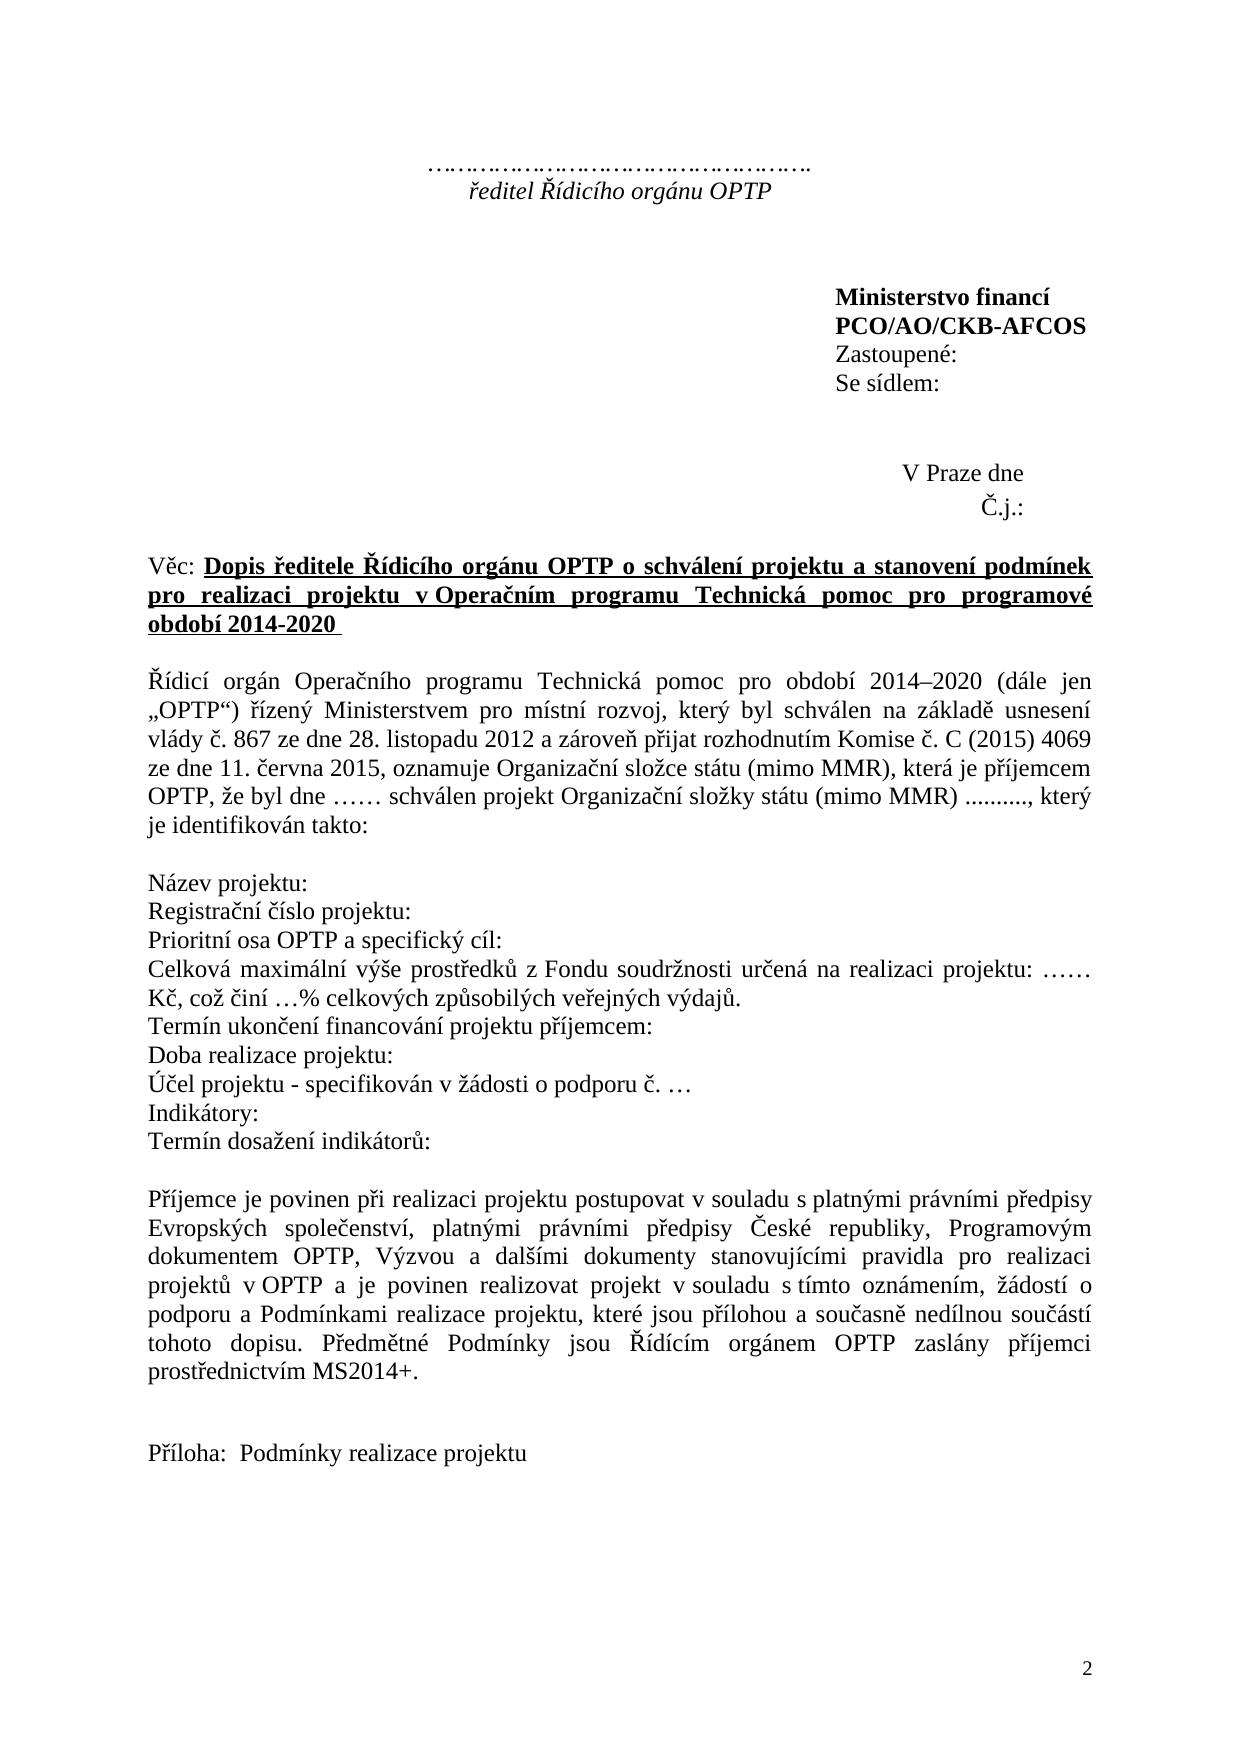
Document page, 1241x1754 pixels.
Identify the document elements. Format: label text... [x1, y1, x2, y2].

text Doba realizace projektu: [148, 1040, 1092, 1069]
text Řídicí orgán Operačního programu Technická pomoc pro období 2014–2020 (dále jen „OPTP“) řízený Ministerstvem pro místní rozvoj, který byl schválen na základě usnesení vlády č. 867 ze dne 28. listopadu 2012 a zároveň přijat rozhodnutím Komise č. C (2015) 4069 ze dne 11. června 2015, oznamuje Organizační složce státu (mimo MMR), která je příjemcem OPTP, že byl dne …… schválen projekt Organizační složky státu (mimo MMR) .........., který je identifikován takto: [148, 666, 1092, 839]
text Ministerstvo financí [148, 282, 1092, 311]
text Termín dosažení indikátorů: [148, 1126, 1092, 1155]
text PCO/AO/CKB-AFCOS [148, 311, 1092, 339]
text Věc: Dopis ředitele Řídicího orgánu OPTP o schválení projektu a stanovení podmínek pro realizaci projektu v Operačním programu Technická pomoc pro programové období 2014-2020 [148, 551, 1092, 605]
text Prioritní osa OPTP a specifický cíl: [148, 925, 1092, 954]
text ředitel Řídicího orgánu OPTP [148, 176, 1092, 205]
text Věc: Dopis ředitele Řídicího orgánu OPTP o schválení projektu a stanovení podmínek pro realizaci projektu v Operačním programu Technická pomoc pro programové období 2014-2020 [148, 607, 1092, 638]
text Termín ukončení financování projektu příjemcem: [148, 1011, 1092, 1040]
text Účel projektu - specifikován v žádosti o podporu č. … [148, 1069, 1092, 1098]
text Název projektu: [148, 868, 1092, 896]
text Registračníčísloprojektu: [148, 896, 1092, 925]
text Se sídlem: [148, 368, 1092, 397]
text Příloha: Podmínky realizace projektu [148, 1438, 1092, 1467]
text V Praze dne [148, 454, 1092, 489]
text Příjemce je povinen při realizaci projektu postupovat v souladu s platnými právními předpisy Evropských společenství, platnými právními předpisy České republiky, Programovým dokumentem OPTP, Výzvou a dalšími dokumenty stanovujícími pravidla pro realizaci projektů v OPTP a je povinen realizovat projekt v souladu s tímto oznámením, žádostí o podporu a Podmínkami realizace projektu, které jsou přílohou a současně nedílnou součástí tohoto dopisu. Předmětné Podmínky jsou Řídícím orgánem OPTP zaslány příjemci prostřednictvím MS2014+. [148, 1184, 1092, 1385]
text Č.j.: [148, 489, 1092, 523]
text Celková maximální výše prostředků z Fondu soudržnosti určená na realizaci projektu: ……Kč, což činí …% celkových způsobilých veřejných výdajů. [148, 954, 1092, 1011]
text ……………………………………………. [148, 148, 1092, 176]
text Indikátory: [148, 1098, 1092, 1126]
text Zastoupené: [148, 339, 1092, 368]
